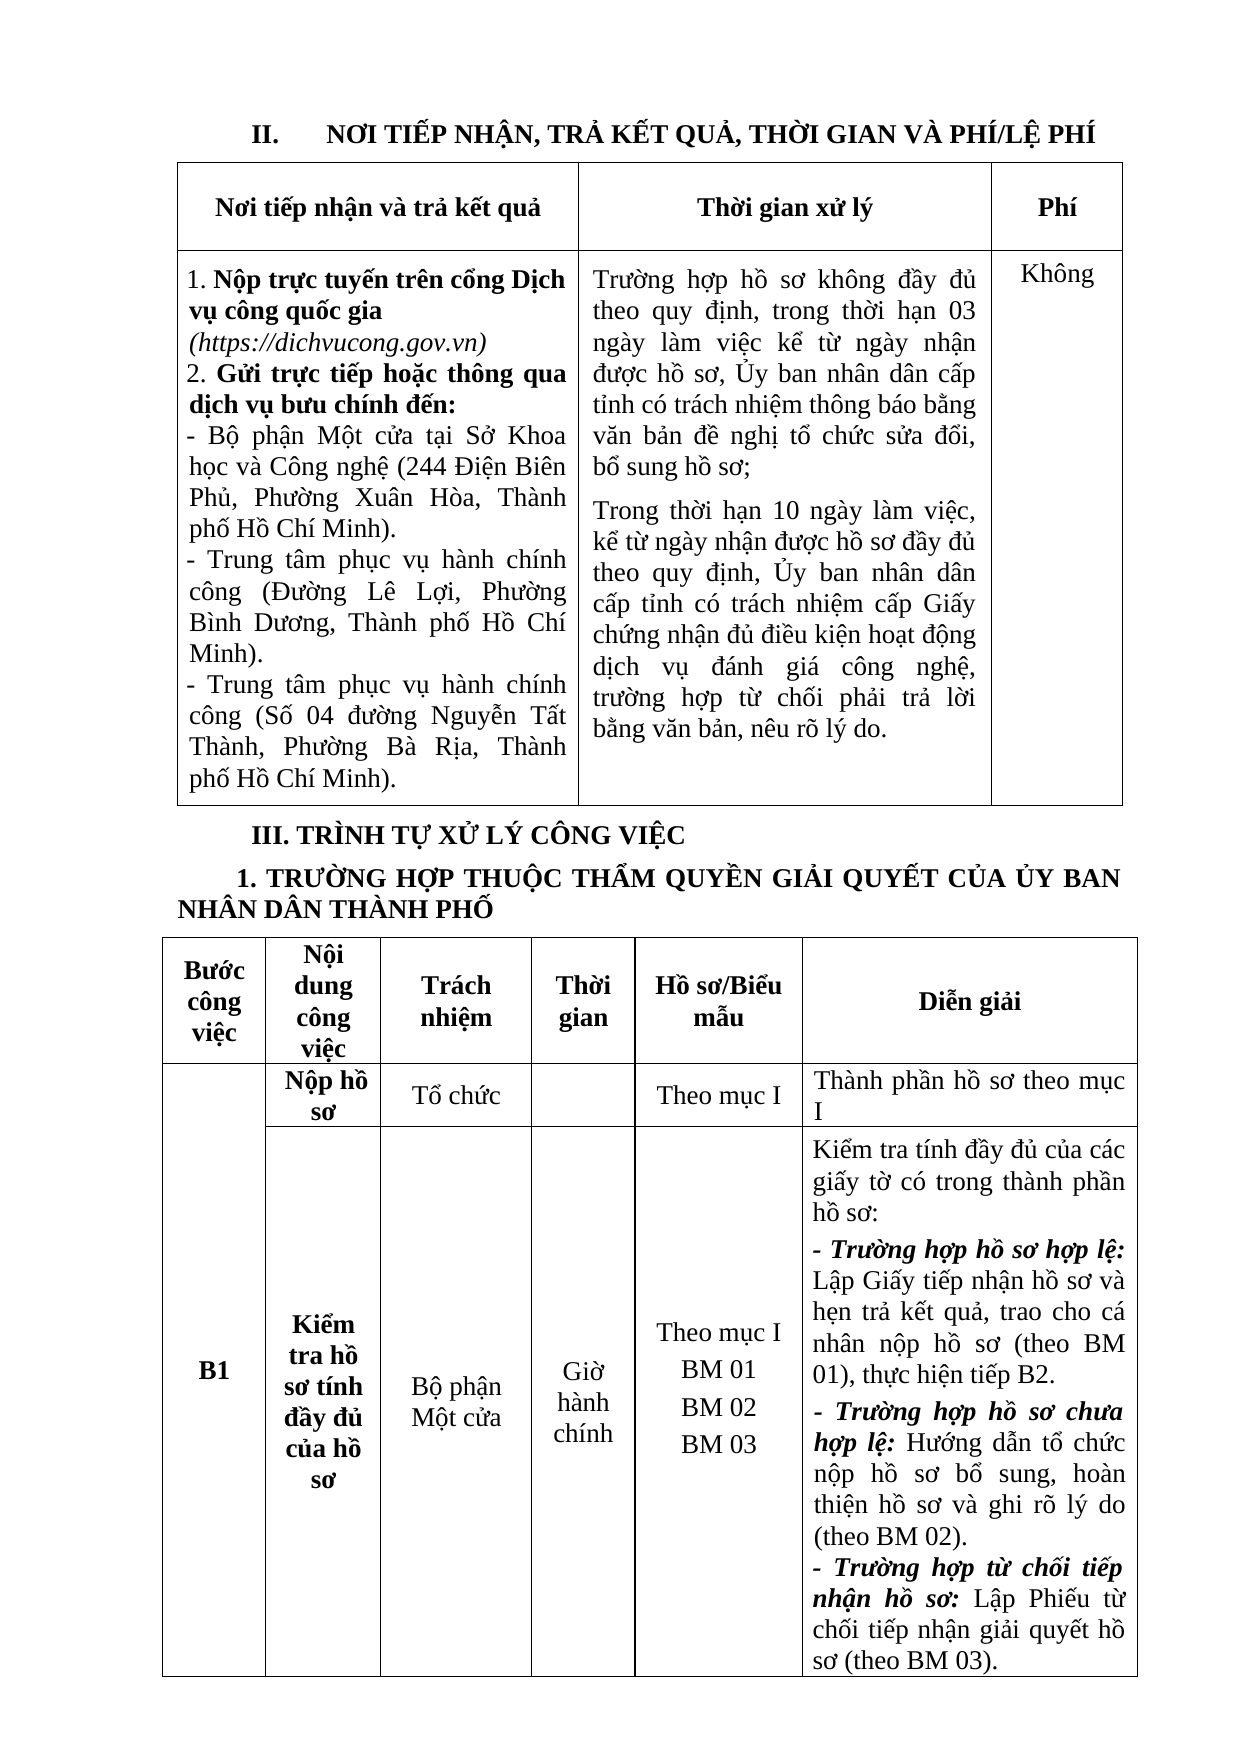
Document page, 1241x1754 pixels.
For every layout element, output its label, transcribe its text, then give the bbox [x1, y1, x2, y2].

table_header Hồ sơ/Biểu mẫu [636, 938, 802, 1063]
table_cell B1 [163, 1064, 265, 1676]
table_cell Không [992, 251, 1122, 805]
table_header Nội dung công việc [266, 938, 380, 1063]
table_cell Giờ hành chính [532, 1127, 634, 1676]
table_cell 1. Nộp trực tuyến trên cổng Dịch vụ công quốc gia (https://dichvucong.gov.vn) 2. Gửi trực tiếp hoặc thông qua dịch vụ bưu chính đến: - Bộ phận Một cửa tại Sở Khoa học và Công nghệ (244 Điện Biên Phủ, Phường Xuân Hòa, Thành phố Hồ Chí Minh). - Trung tâm phục vụ hành chính công (Đường Lê Lợi, Phường Bình Dương, Thành phố Hồ Chí Minh). - Trung tâm phục vụ hành chính công (Số 04 đường Nguyễn Tất Thành, Phường Bà Rịa, Thành phố Hồ Chí Minh). [178, 251, 578, 805]
list NƠI TIẾP NHẬN, TRẢ KẾT QUẢ, THỜI GIAN VÀ PHÍ/LỆ PHÍ [251, 118, 1122, 149]
table_header Diễn giải [803, 938, 1137, 1063]
table_header Phí [992, 163, 1122, 250]
table_header Thời gian [532, 938, 634, 1063]
table_cell Kiểm tra hồ sơ tính đầy đủ của hồ sơ [266, 1127, 380, 1676]
table_cell Nộp hồ sơ [266, 1064, 380, 1126]
table_header Nơi tiếp nhận và trả kết quả [178, 163, 578, 250]
table_cell Theo mục I [636, 1064, 802, 1126]
table_header Trách nhiệm [381, 938, 531, 1063]
text III. TRÌNH TỰ XỬ LÝ CÔNG VIỆC [177, 819, 1122, 850]
table_cell [532, 1064, 634, 1126]
table_cell Kiểm tra tính đầy đủ của các giấy tờ có trong thành phần hồ sơ: - Trường hợp hồ sơ hợp lệ: Lập Giấy tiếp nhận hồ sơ và hẹn trả kết quả, trao cho cá nhân nộp hồ sơ (theo BM 01), thực hiện tiếp B2. - Trường hợp hồ sơ chưa hợp lệ: Hướng dẫn tổ chức nộp hồ sơ bổ sung, hoàn thiện hồ sơ và ghi rõ lý do (theo BM 02). - Trường hợp từ chối tiếp nhận hồ sơ: Lập Phiếu từ chối tiếp nhận giải quyết hồ sơ (theo BM 03). [803, 1127, 1137, 1676]
table_cell Tổ chức [381, 1064, 531, 1126]
table_cell Thành phần hồ sơ theo mục I [803, 1064, 1137, 1126]
table_header Bước công việc [163, 938, 265, 1063]
table_cell Bộ phận Một cửa [381, 1127, 531, 1676]
table_cell Trường hợp hồ sơ không đầy đủ theo quy định, trong thời hạn 03 ngày làm việc kể từ ngày nhận được hồ sơ, Ủy ban nhân dân cấp tỉnh có trách nhiệm thông báo bằng văn bản đề nghị tổ chức sửa đổi, bổ sung hồ sơ; Trong thời hạn 10 ngày làm việc, kể từ ngày nhận được hồ sơ đầy đủ theo quy định, Ủy ban nhân dân cấp tỉnh có trách nhiệm cấp Giấy chứng nhận đủ điều kiện hoạt động dịch vụ đánh giá công nghệ, trường hợp từ chối phải trả lời bằng văn bản, nêu rõ lý do. [579, 251, 991, 805]
table_cell Theo mục I BM 01 BM 02 BM 03 [636, 1127, 802, 1676]
list TRƯỜNG HỢP THUỘC THẨM QUYỀN GIẢI QUYẾT CỦA ỦY BAN NHÂN DÂN THÀNH PHỐ [177, 862, 1122, 925]
table_header Thời gian xử lý [579, 163, 991, 250]
